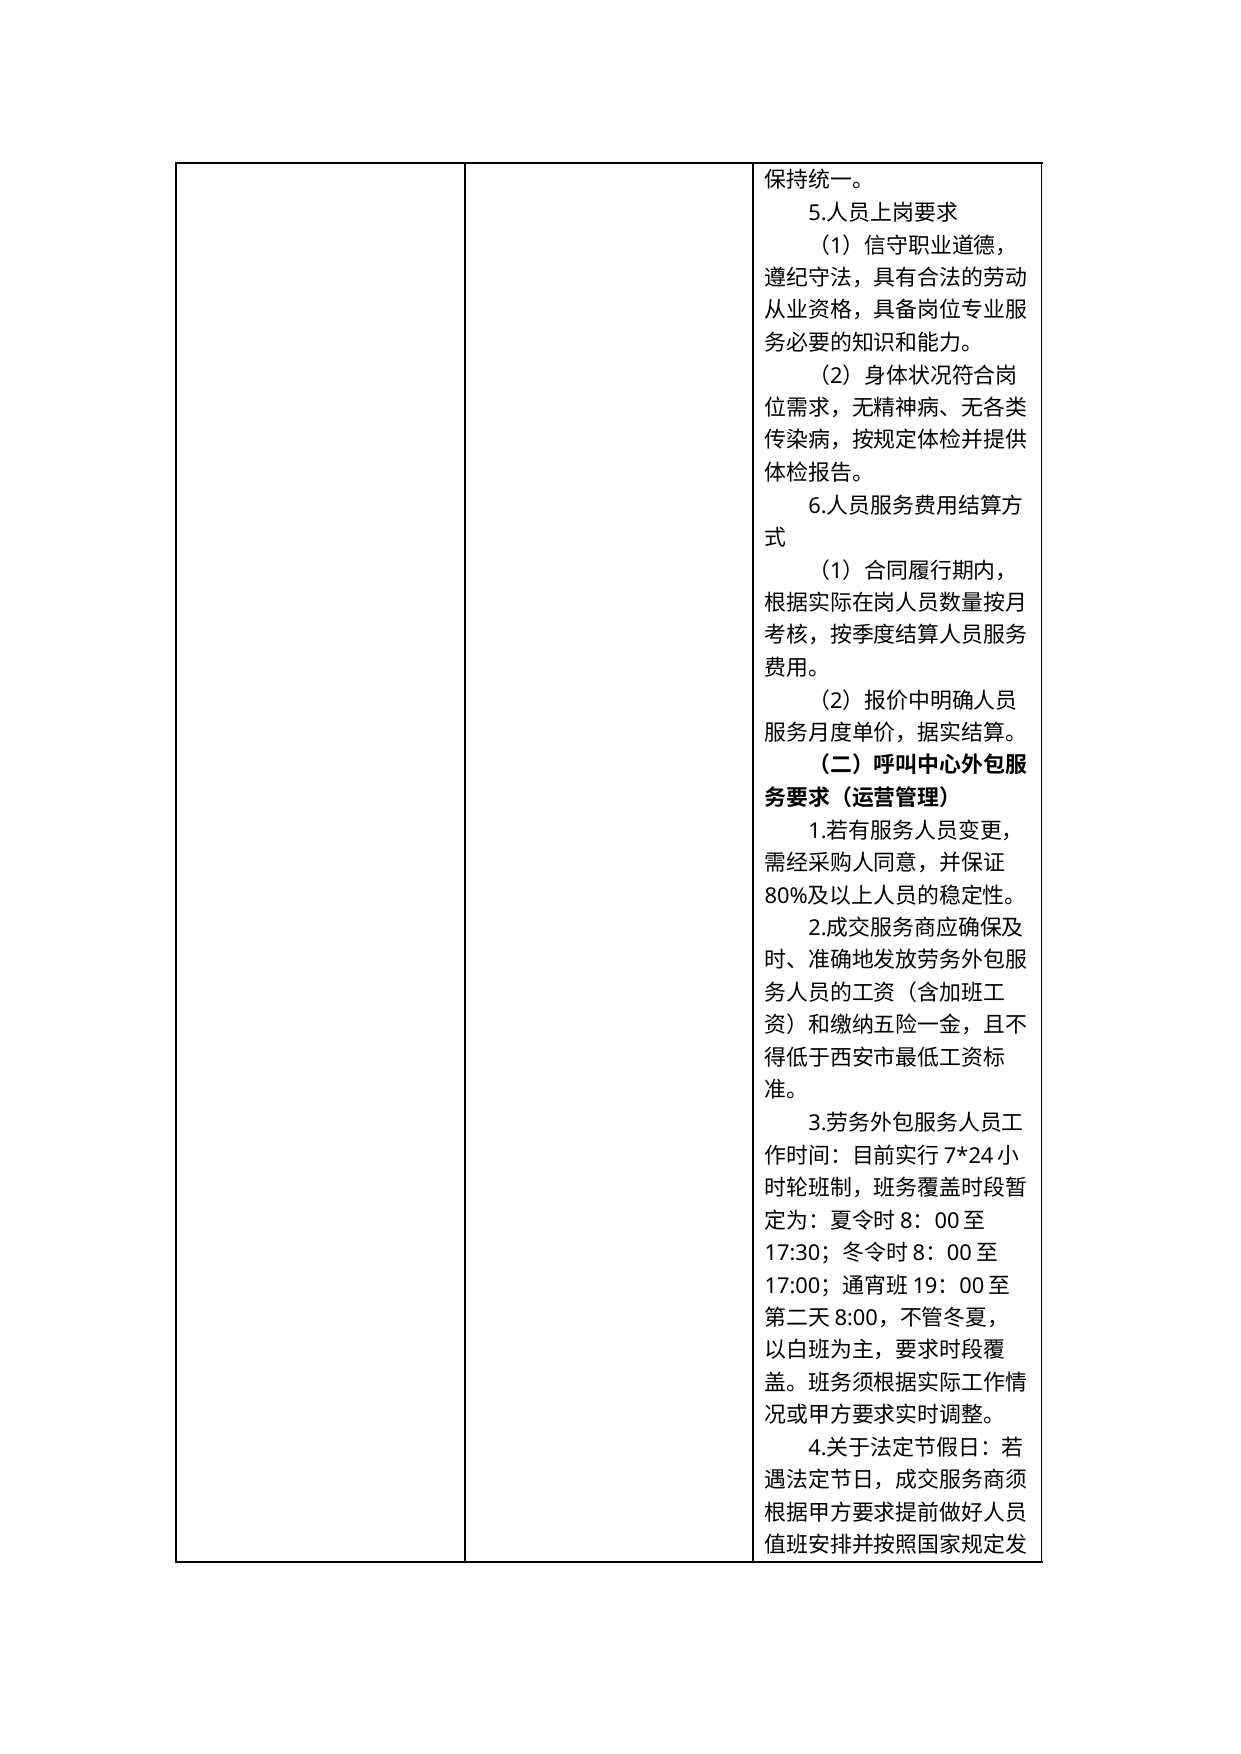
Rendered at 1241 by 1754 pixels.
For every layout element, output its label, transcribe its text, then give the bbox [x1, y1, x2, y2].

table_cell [754, 164, 1041, 1561]
table_cell [177, 164, 464, 1561]
table_cell 1 [466, 164, 752, 1561]
